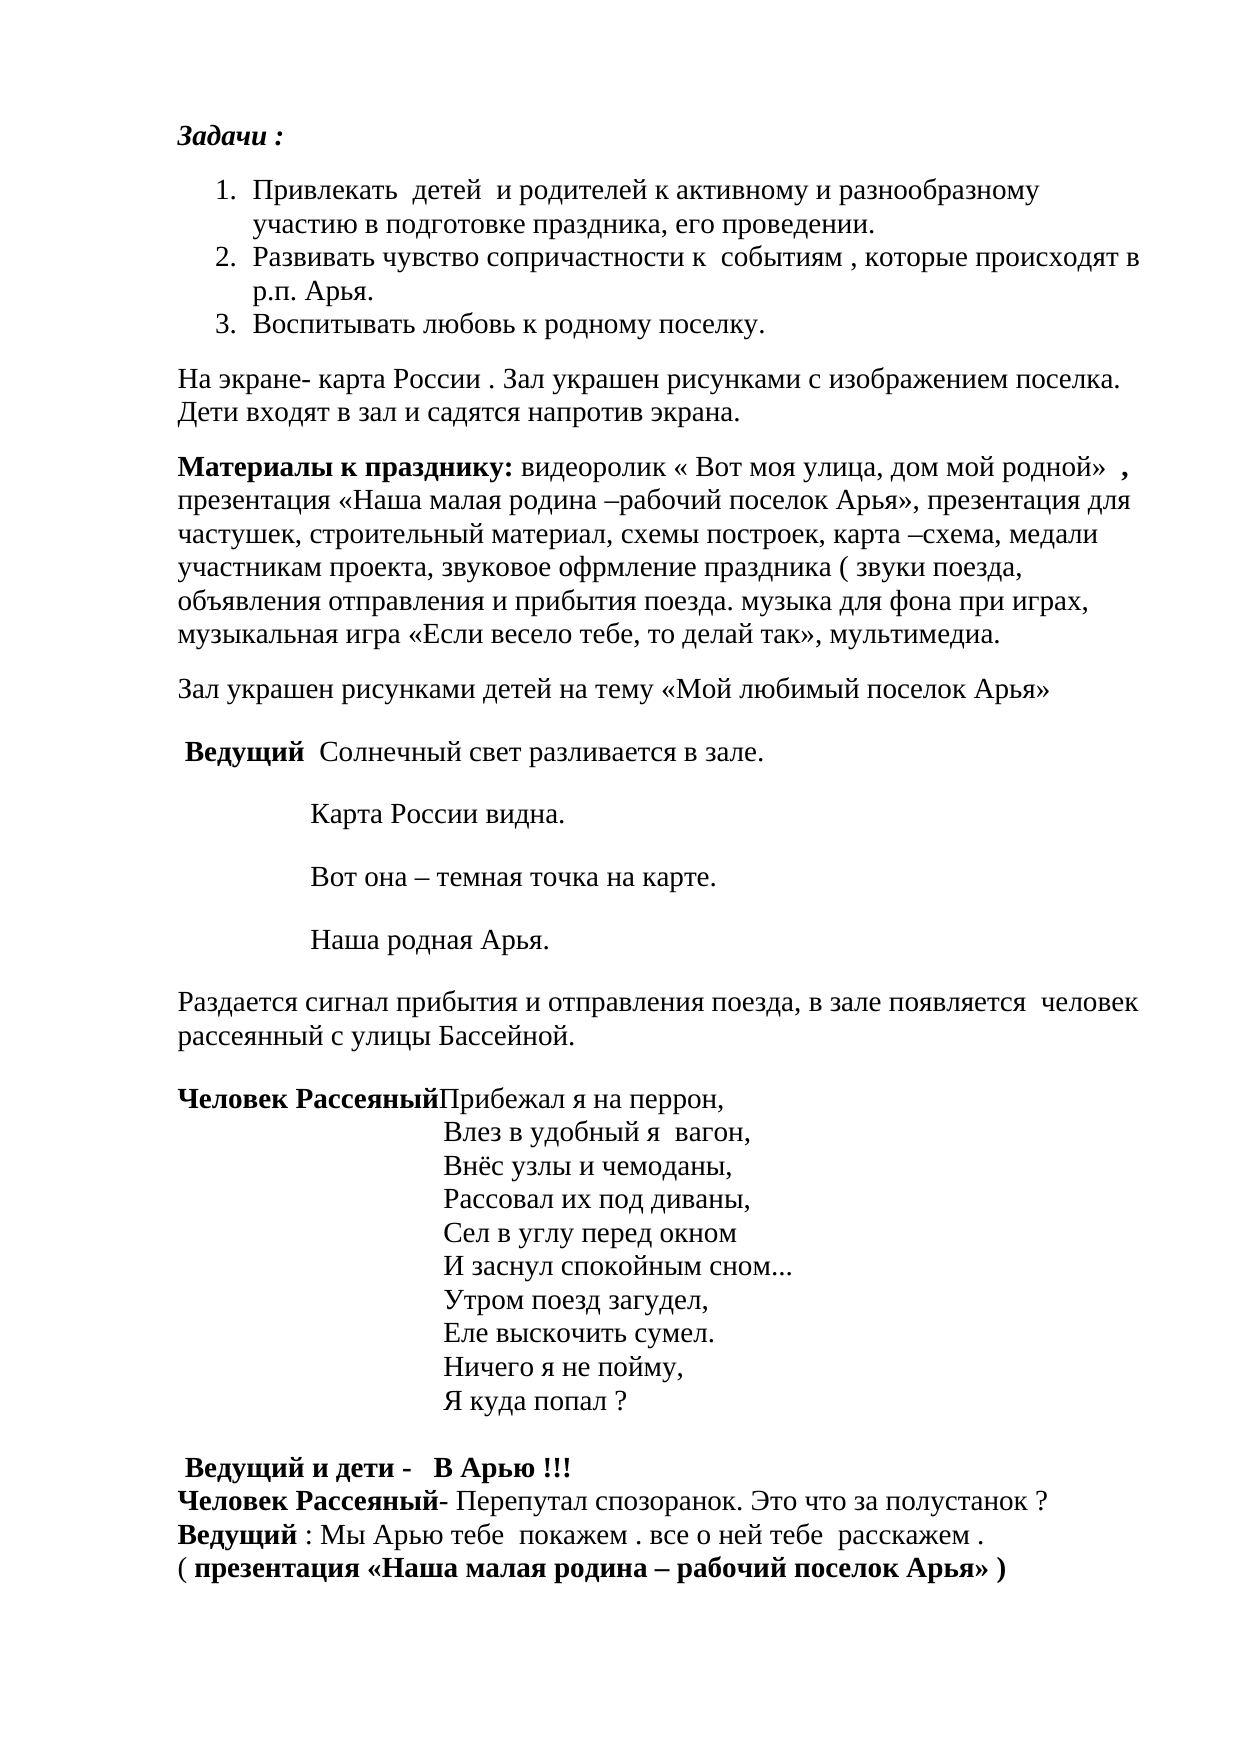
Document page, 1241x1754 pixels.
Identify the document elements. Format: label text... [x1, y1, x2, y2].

text На экране- карта России . Зал украшен рисунками с изображением поселка. Дети входят в зал и садятся напротив экрана. [177, 361, 1152, 428]
text Ведущий и дети - В Арью !!! [177, 1450, 1152, 1483]
text Влез в удобный я вагон, [443, 1114, 1152, 1148]
text Ведущий : Мы Арью тебе покажем . все о ней тебе расскажем . [177, 1517, 1152, 1550]
text Человек РассеяныйПрибежал я на перрон, [177, 1081, 1152, 1114]
list Привлекать детей и родителей к активному и разнообразному участию в подготовке праздника, его проведении. [215, 172, 1152, 239]
text Человек Рассеяный- Перепутал спозоранок. Это что за полустанок ? [177, 1483, 1152, 1517]
list Развивать чувство сопричастности к событиям , которые происходят в р.п. Арья. [215, 239, 1152, 307]
text Материалы к празднику: видеоролик « Вот моя улица, дом мой родной» , презентация «Наша малая родина –рабочий поселок Арья», презентация для частушек, строительный материал, схемы построек, карта –схема, медали участникам проекта, звуковое офрмление праздника ( звуки поезда, объявления отправления и прибытия поезда. музыка для фона при играх, музыкальная игра «Если весело тебе, то делай так», мультимедиа. [177, 449, 1152, 650]
text ( презентация «Наша малая родина – рабочий поселок Арья» ) [177, 1550, 1152, 1584]
text Сел в углу перед окном [443, 1215, 1152, 1248]
text Утром поезд загудел, [443, 1282, 1152, 1316]
text Задачи : [177, 118, 1152, 152]
text Вот она – темная точка на карте. [310, 859, 1152, 893]
text Карта России видна. [310, 796, 1152, 830]
text Наша родная Арья. [310, 922, 1152, 955]
text Ничего я не пойму, [443, 1349, 1152, 1383]
text Еле выскочить сумел. [443, 1316, 1152, 1349]
text Я куда попал ? [443, 1383, 1152, 1416]
text Ведущий Солнечный свет разливается в зале. [177, 734, 1152, 767]
text Внёс узлы и чемоданы, [443, 1148, 1152, 1181]
list Воспитывать любовь к родному поселку. [215, 307, 1152, 340]
text Рассовал их под диваны, [443, 1181, 1152, 1215]
text Зал украшен рисунками детей на тему «Мой любимый поселок Арья» [177, 671, 1152, 704]
text Раздается сигнал прибытия и отправления поезда, в зале появляется человек рассеянный с улицы Бассейной. [177, 984, 1152, 1052]
text И заснул спокойным сном... [443, 1248, 1152, 1282]
